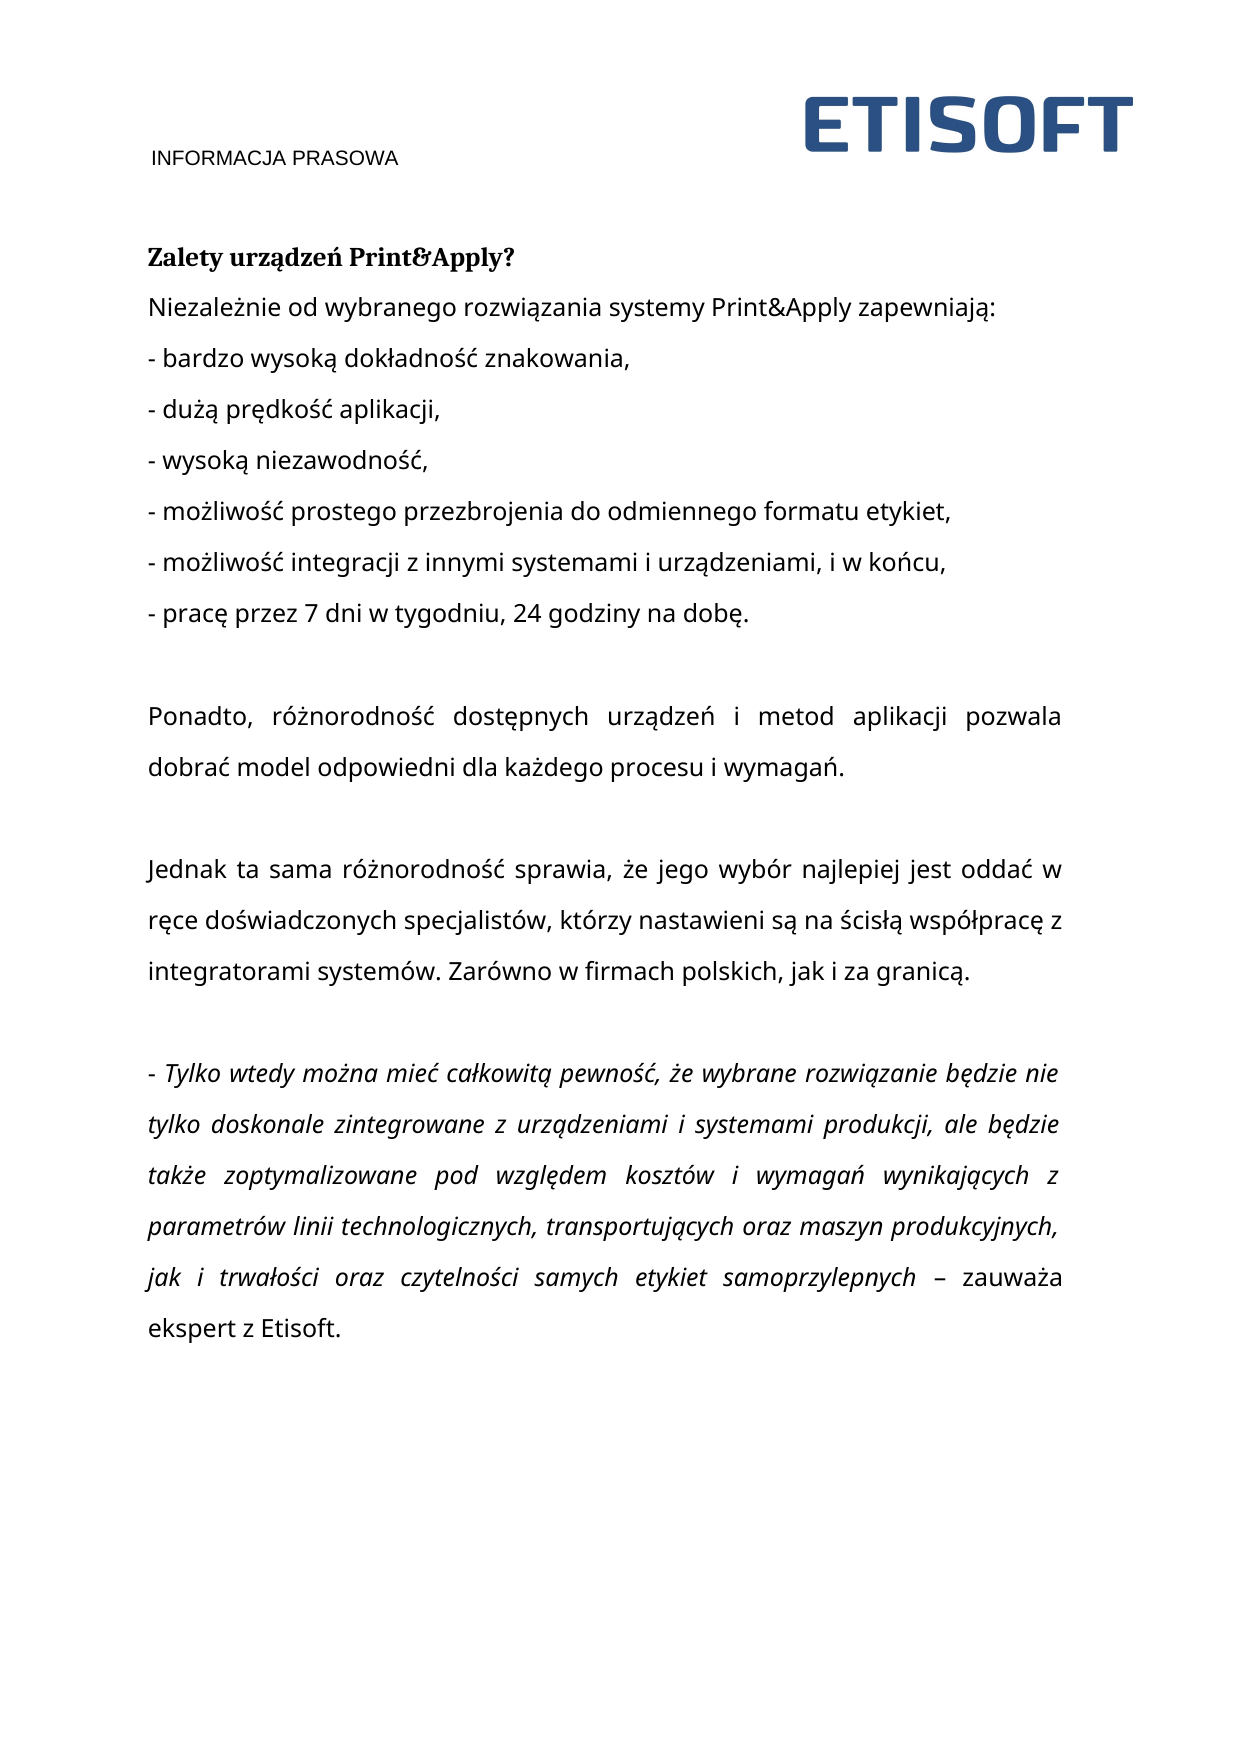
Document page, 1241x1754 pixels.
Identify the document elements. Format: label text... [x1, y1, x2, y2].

text - bardzo wysoką dokładność znakowania, [148, 341, 1063, 375]
text - Tylko wtedy można mieć całkowitą pewność, że wybrane rozwiązanie będzie nie tylko doskonale zintegrowane z urządzeniami i systemami produkcji, ale będzie także zoptymalizowane pod względem kosztów i wymagań wynikających z parametrów linii technologicznych, transportujących oraz maszyn produkcyjnych, jak i trwałości oraz czytelności samych etykiet samoprzylepnych – zauważa ekspert z Etisoft. [148, 1056, 1063, 1345]
text - pracę przez 7 dni w tygodniu, 24 godziny na dobę. [148, 596, 1063, 630]
text Jednak ta sama różnorodność sprawia, że jego wybór najlepiej jest oddać w ręce doświadczonych specjalistów, którzy nastawieni są na ścisłą współpracę z integratorami systemów. Zarówno w firmach polskich, jak i za granicą. [148, 851, 1063, 987]
text - wysoką niezawodność, [148, 443, 1063, 477]
picture [790, 80, 1141, 169]
text - dużą prędkość aplikacji, [148, 392, 1063, 426]
text Ponadto, różnorodność dostępnych urządzeń i metod aplikacji pozwala dobrać model odpowiedni dla każdego procesu i wymagań. [148, 698, 1063, 783]
subtitle Zalety urządzeń Print&Apply? [148, 242, 1063, 273]
text Niezależnie od wybranego rozwiązania systemy Print&Apply zapewniają: [148, 290, 1063, 324]
text - możliwość integracji z innymi systemami i urządzeniami, i w końcu, [148, 545, 1063, 579]
text - możliwość prostego przezbrojenia do odmiennego formatu etykiet, [148, 494, 1063, 528]
